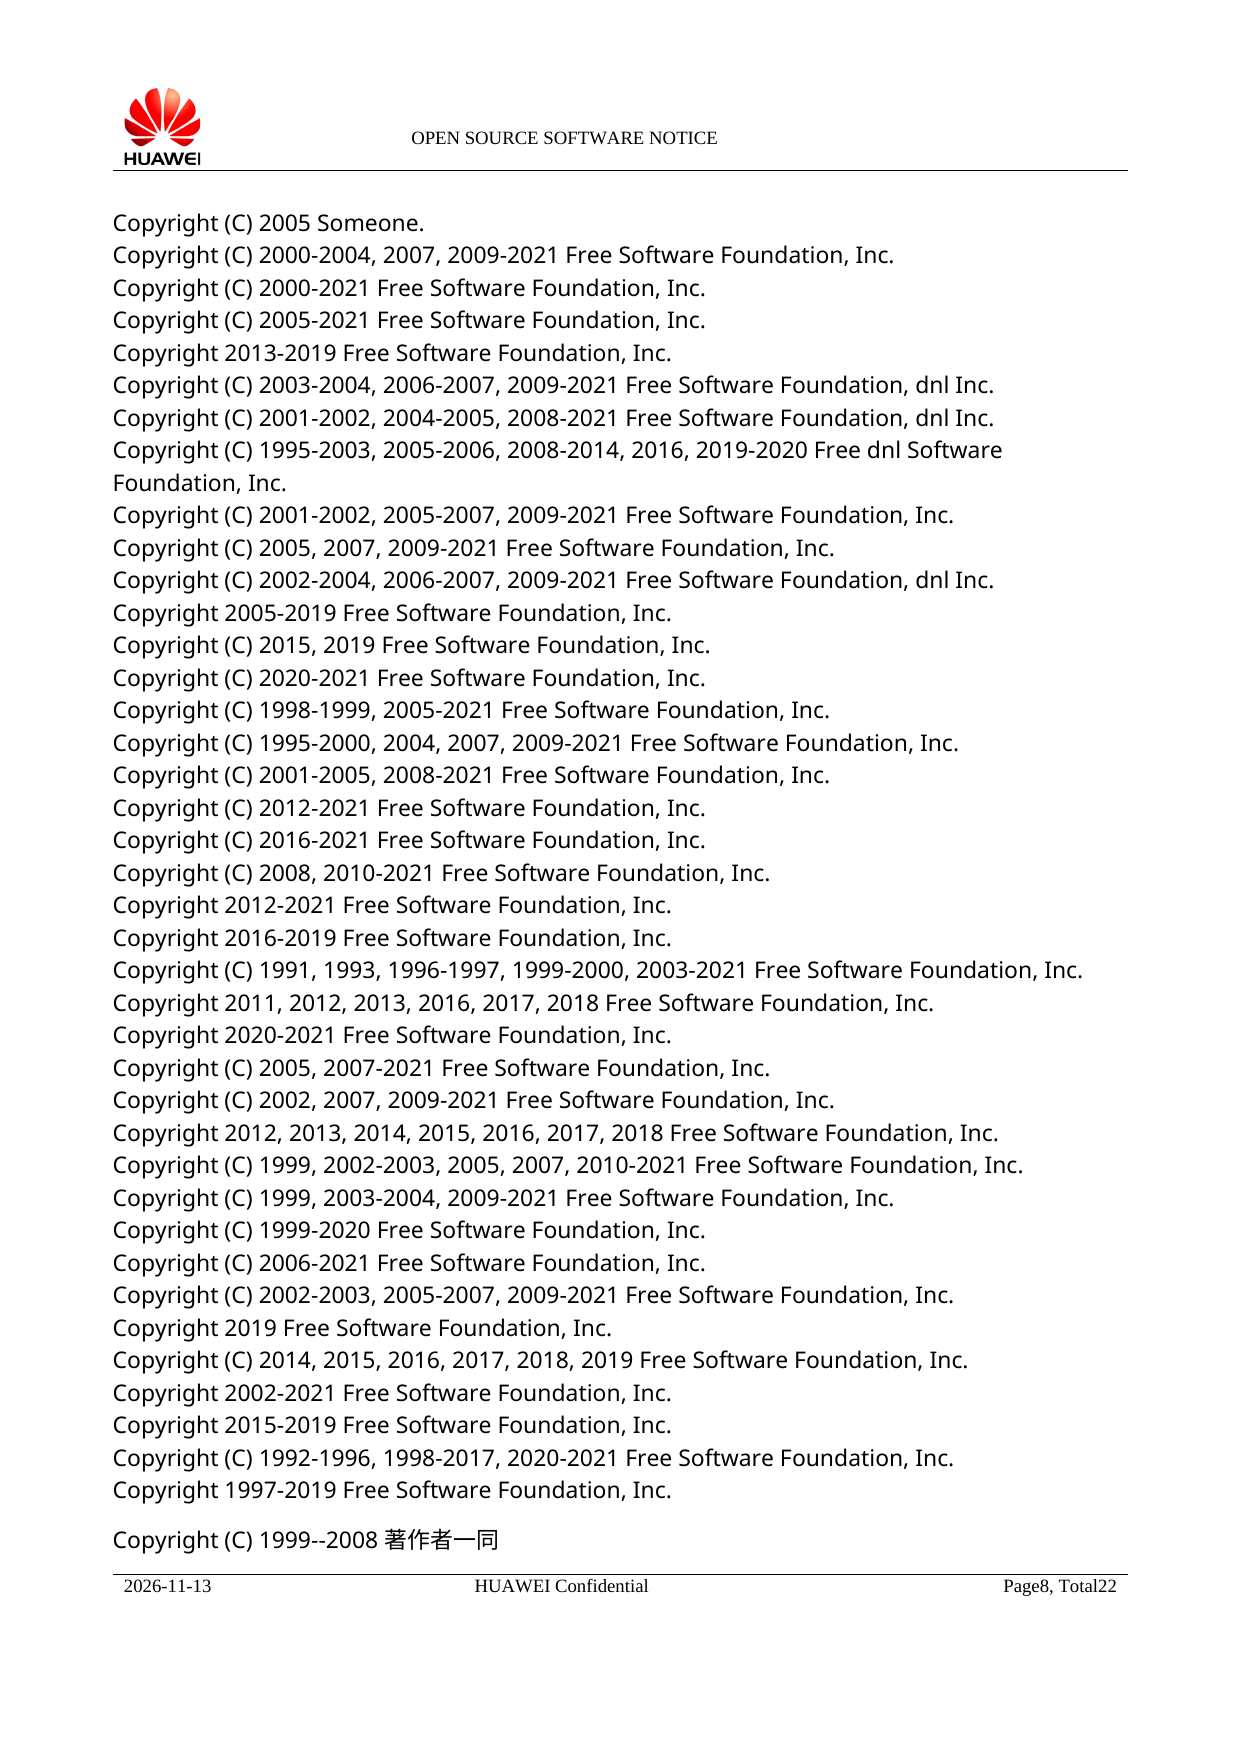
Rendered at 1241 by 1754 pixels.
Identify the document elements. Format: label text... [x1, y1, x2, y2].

picture [124, 88, 201, 165]
